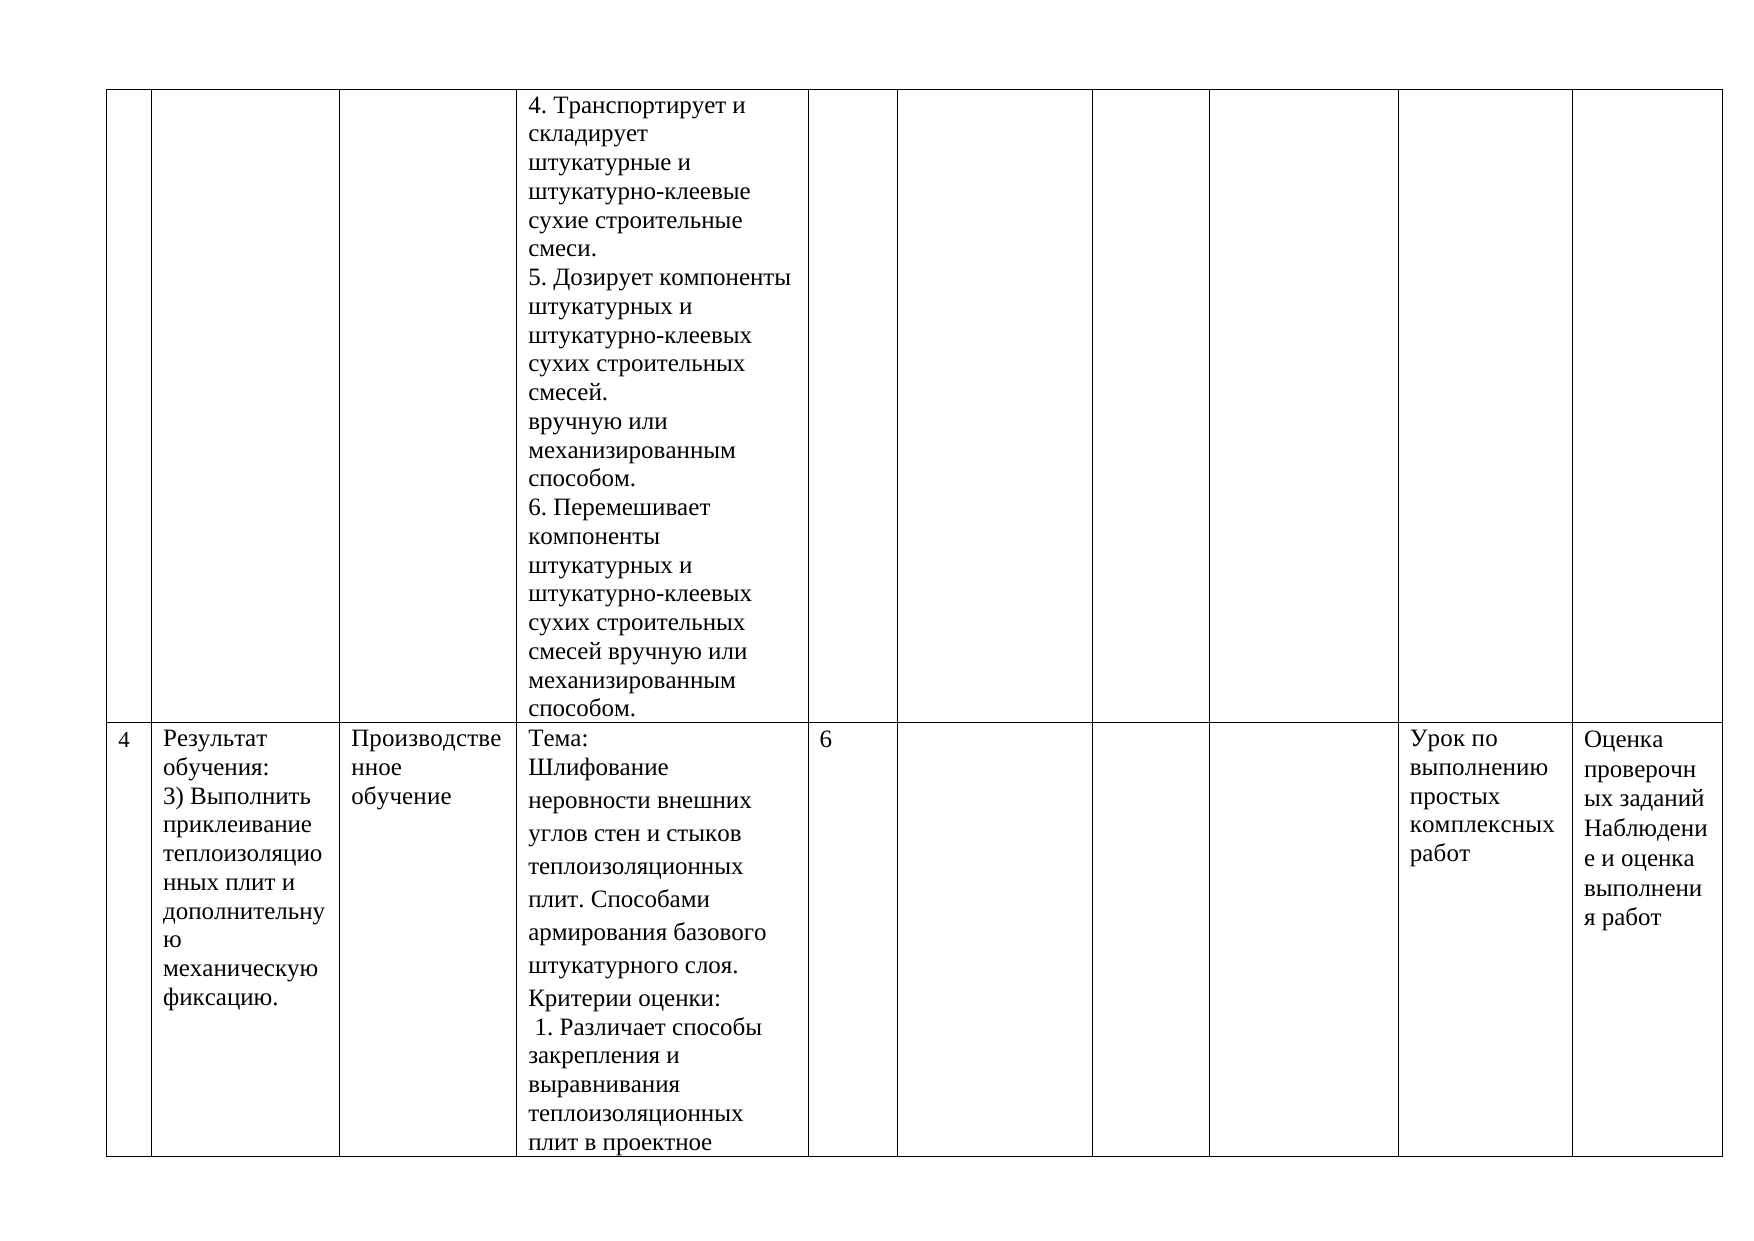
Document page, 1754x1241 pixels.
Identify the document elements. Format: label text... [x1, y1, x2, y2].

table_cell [1399, 90, 1572, 722]
table_cell 6 [809, 90, 897, 722]
table_cell [1210, 723, 1398, 1156]
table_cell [1399, 723, 1572, 1156]
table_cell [1573, 90, 1722, 722]
table_cell 6 [809, 723, 897, 1156]
table_cell [1210, 90, 1398, 722]
table_cell [1093, 723, 1209, 1156]
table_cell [517, 90, 808, 722]
table_cell 3 [107, 90, 151, 722]
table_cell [152, 723, 339, 1156]
table_cell [898, 723, 1092, 1156]
table_cell [898, 90, 1092, 722]
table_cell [517, 723, 808, 1156]
table_cell 4 [107, 723, 151, 1156]
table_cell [340, 90, 516, 722]
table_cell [340, 723, 516, 1156]
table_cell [152, 90, 339, 722]
table_cell [1093, 90, 1209, 722]
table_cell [1573, 723, 1722, 1156]
